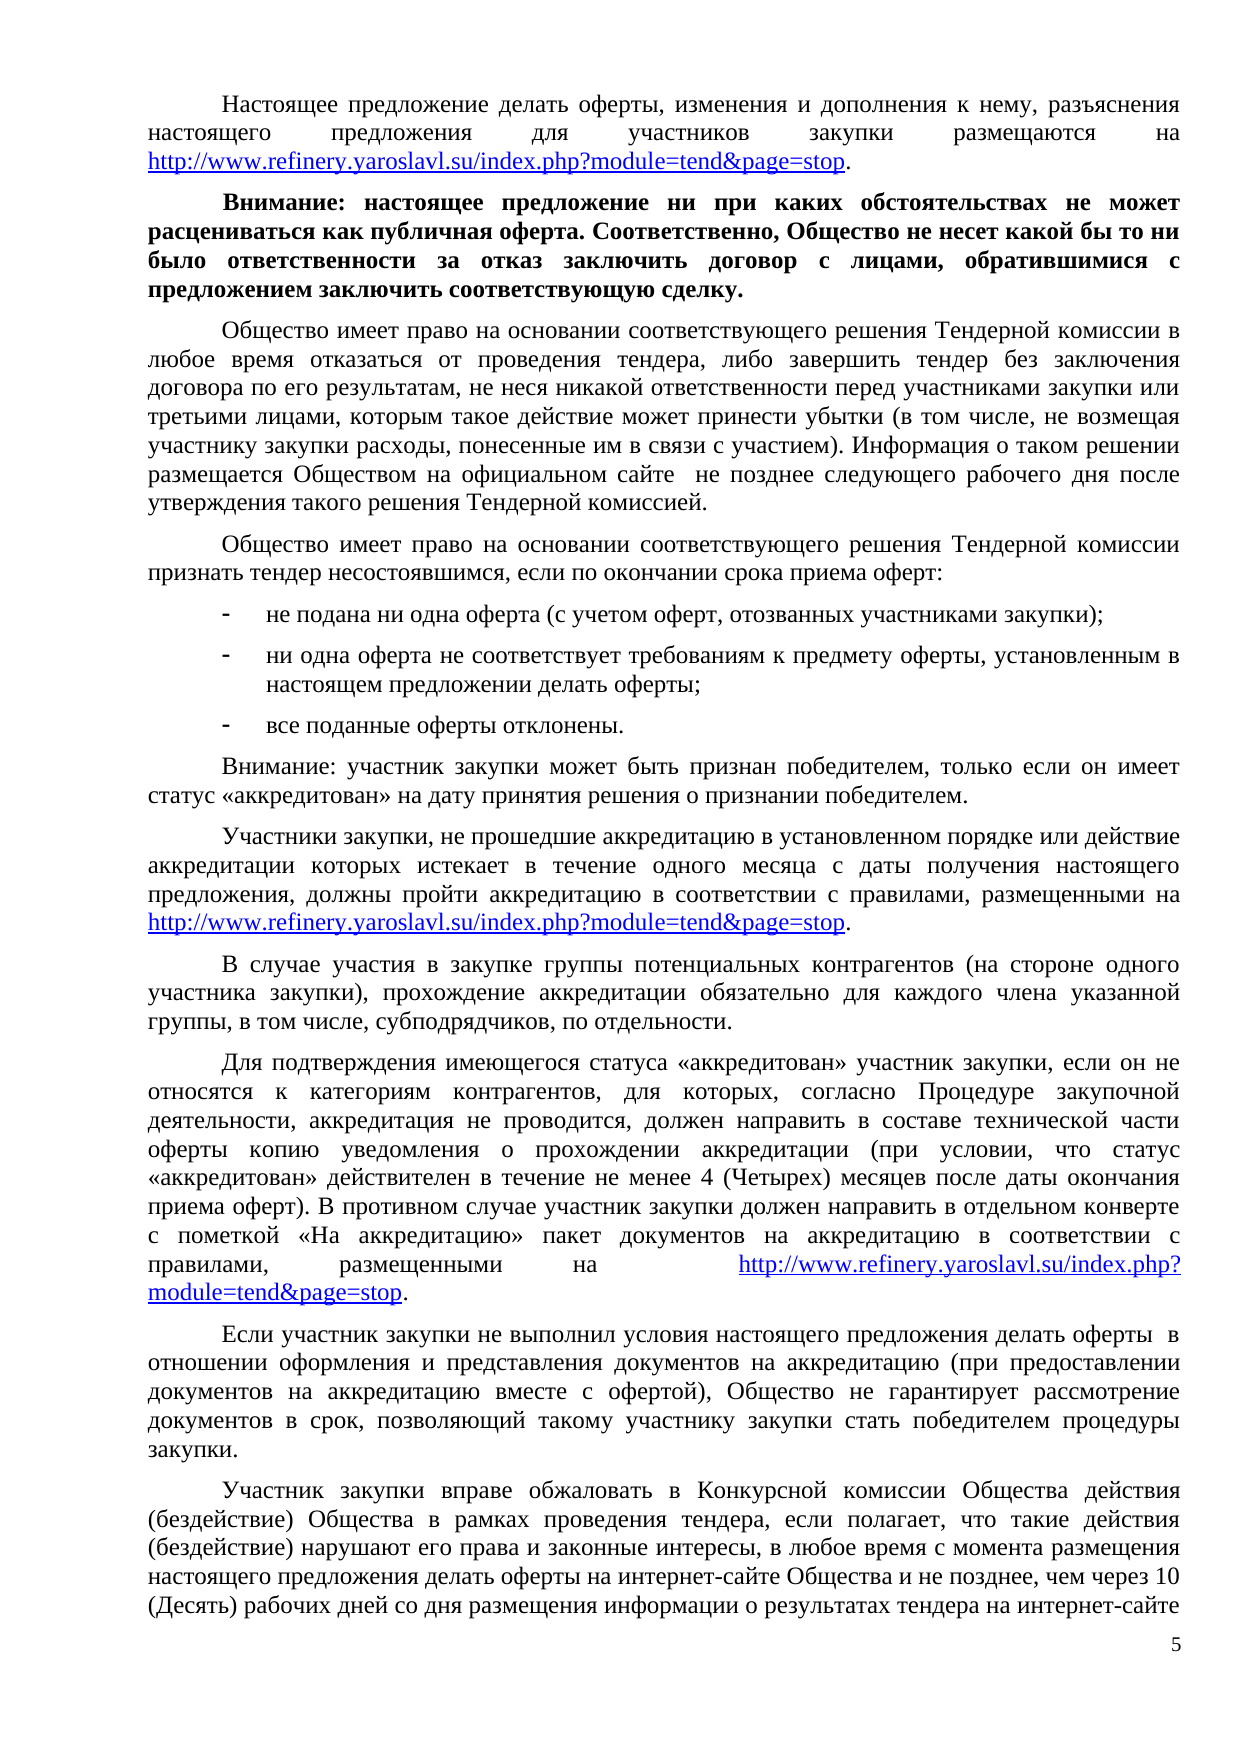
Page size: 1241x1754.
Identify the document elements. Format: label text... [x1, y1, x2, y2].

text В случае участия в закупке группы потенциальных контрагентов (на стороне одного участника закупки), прохождение аккредитации обязательно для каждого члена указанной группы, в том числе, субподрядчиков, по отдельности. [148, 949, 1181, 1035]
list все поданные оферты отклонены. [222, 710, 1181, 739]
text Общество имеет право на основании соответствующего решения Тендерной комиссии в любое время отказаться от проведения тендера, либо завершить тендер без заключения договора по его результатам, не неся никакой ответственности перед участниками закупки или третьими лицами, которым такое действие может принести убытки (в том числе, не возмещая участнику закупки расходы, понесенные им в связи с участием). Информация о таком решении размещается Обществом на официальном сайте не позднее следующего рабочего дня после утверждения такого решения Тендерной комиссией. [148, 315, 1181, 516]
text Общество имеет право на основании соответствующего решения Тендерной комиссии признать тендер несостоявшимся, если по окончании срока приема оферт: [148, 529, 1181, 586]
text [148, 1475, 1181, 1619]
text Для подтверждения имеющегося статуса «аккредитован» участник закупки, если он не относятся к категориям контрагентов, для которых, согласно Процедуре закупочной деятельности, аккредитация не проводится, должен направить в составе технической части оферты копию уведомления о прохождении аккредитации (при условии, что статус «аккредитован» действителен в течение не менее 4 (Четырех) месяцев после даты окончания приема оферт). В противном случае участник закупки должен направить в отдельном конверте с пометкой «На аккредитацию» пакет документов на аккредитацию в соответствии с правилами, размещенными на http://www.refinery.yaroslavl.su/index.php?module=tend&page=stop. [148, 1047, 1181, 1306]
text Участники закупки, не прошедшие аккредитацию в установленном порядке или действие аккредитации которых истекает в течение одного месяца с даты получения настоящего предложения, должны пройти аккредитацию в соответствии с правилами, размещенными на http://www.refinery.yaroslavl.su/index.php?module=tend&page=stop. [148, 821, 1181, 936]
text Если участник закупки не выполнил условия настоящего предложения делать оферты в отношении оформления и представления документов на аккредитацию (при предоставлении документов на аккредитацию вместе с офертой), Общество не гарантирует рассмотрение документов в срок, позволяющий такому участнику закупки стать победителем процедуры закупки. [148, 1319, 1181, 1462]
list не подана ни одна оферта (с учетом оферт, отозванных участниками закупки); [222, 599, 1181, 627]
text Внимание: настоящее предложение ни при каких обстоятельствах не может расцениваться как публичная оферта. Соответственно, Общество не несет какой бы то ни было ответственности за отказ заключить договор с лицами, обратившимися с предложением заключить соответствующую сделку. [148, 187, 1181, 302]
list ни одна оферта не соответствует требованиям к предмету оферты, установленным в настоящем предложении делать оферты; [222, 640, 1181, 697]
text Настоящее предложение делать оферты, изменения и дополнения к нему, разъяснения настоящего предложения для участников закупки размещаются на http://www.refinery.yaroslavl.su/index.php?module=tend&page=stop. [148, 89, 1181, 175]
text Внимание: участник закупки может быть признан победителем, только если он имеет статус «аккредитован» на дату принятия решения о признании победителем. [148, 751, 1181, 809]
